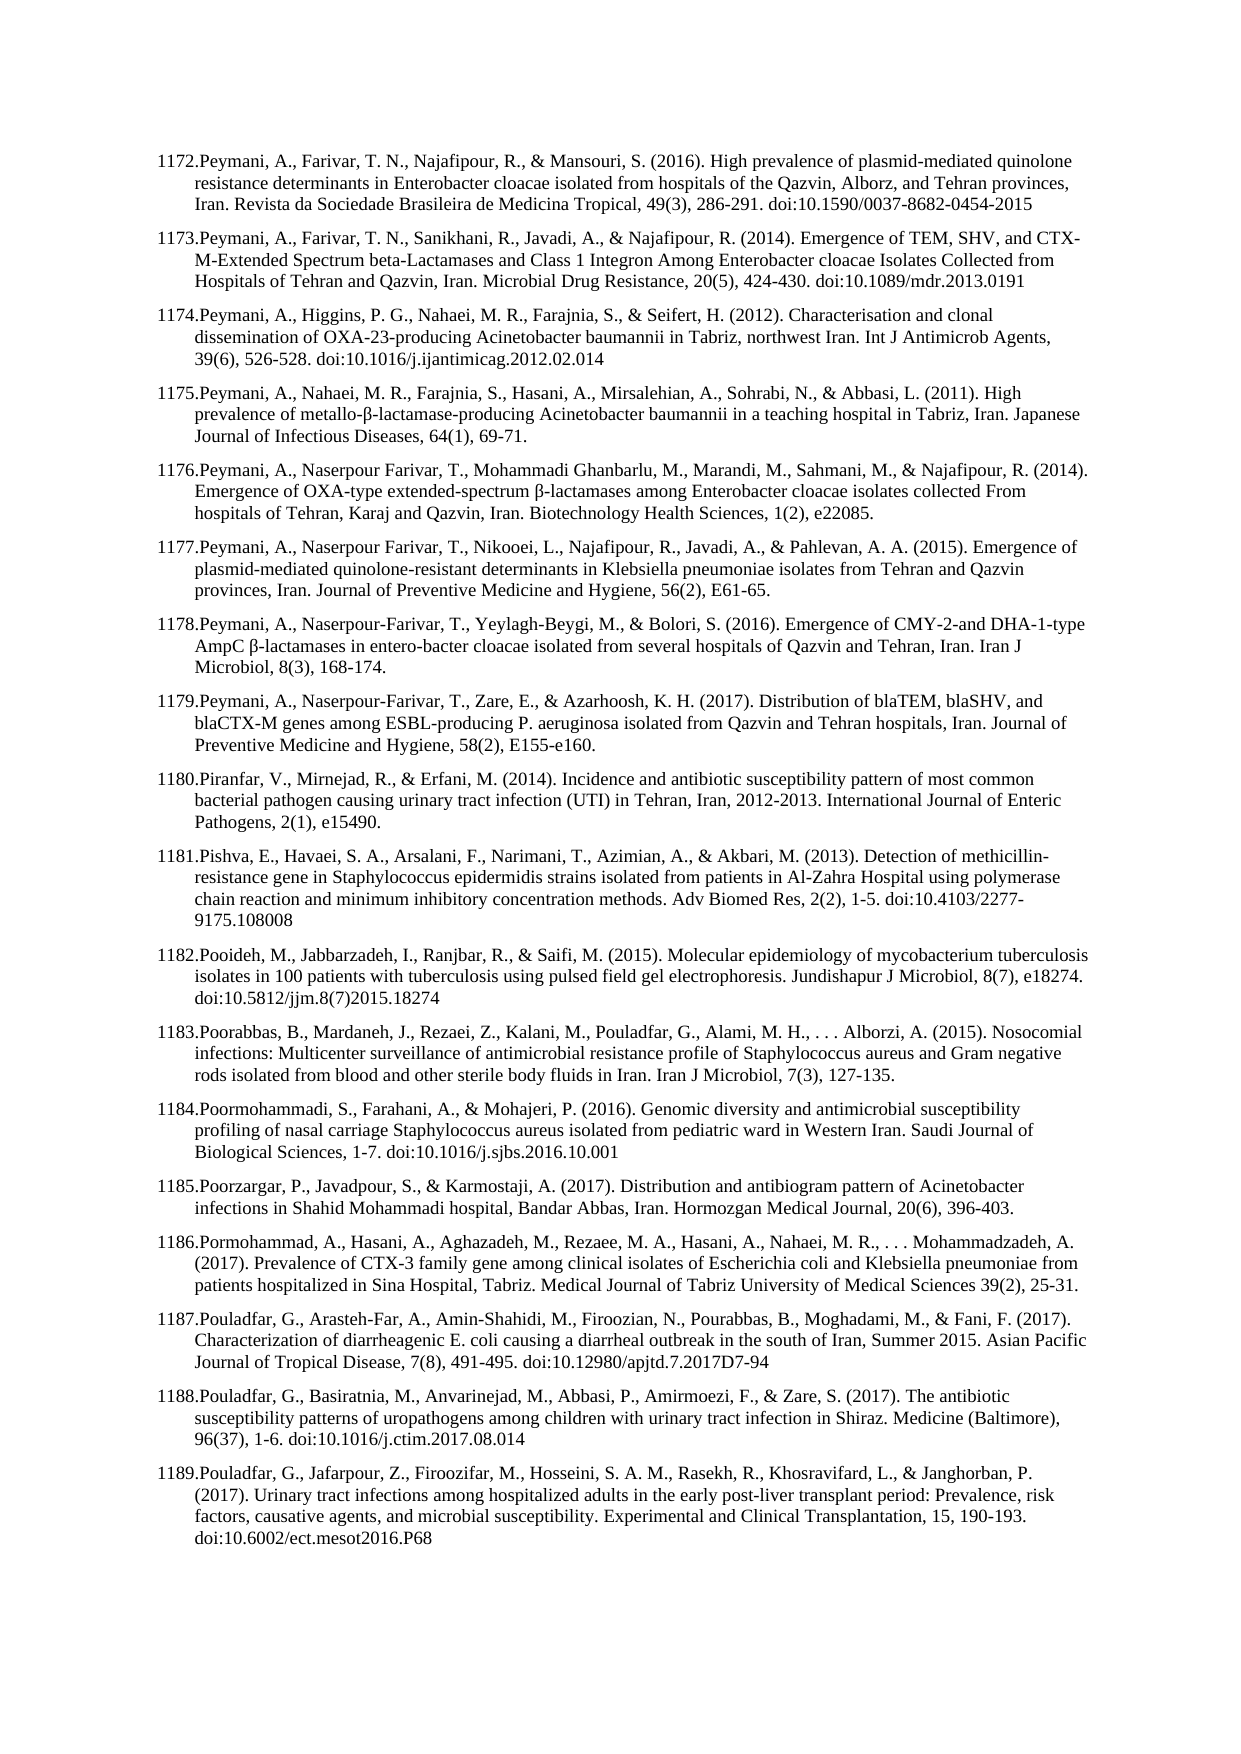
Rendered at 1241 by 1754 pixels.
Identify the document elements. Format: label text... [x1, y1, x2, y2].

list Pormohammad, A., Hasani, A., Aghazadeh, M., Rezaee, M. A., Hasani, A., Nahaei, M. R., . . . Mohammadzadeh, A. (2017). Prevalence of CTX-3 family gene among clinical isolates of Escherichia coli and Klebsiella pneumoniae from patients hospitalized in Sina Hospital, Tabriz. Medical Journal of Tabriz University of Medical Sciences 39(2), 25-31. [157, 1231, 1090, 1295]
list Poormohammadi, S., Farahani, A., & Mohajeri, P. (2016). Genomic diversity and antimicrobial susceptibility profiling of nasal carriage Staphylococcus aureus isolated from pediatric ward in Western Iran. Saudi Journal of Biological Sciences, 1-7. doi:10.1016/j.sjbs.2016.10.001 [157, 1098, 1090, 1162]
list Peymani, A., Nahaei, M. R., Farajnia, S., Hasani, A., Mirsalehian, A., Sohrabi, N., & Abbasi, L. (2011). High prevalence of metallo-β-lactamase-producing Acinetobacter baumannii in a teaching hospital in Tabriz, Iran. Japanese Journal of Infectious Diseases, 64(1), 69-71. [157, 382, 1090, 446]
list Peymani, A., Farivar, T. N., Sanikhani, R., Javadi, A., & Najafipour, R. (2014). Emergence of TEM, SHV, and CTX-M-Extended Spectrum beta-Lactamases and Class 1 Integron Among Enterobacter cloacae Isolates Collected from Hospitals of Tehran and Qazvin, Iran. Microbial Drug Resistance, 20(5), 424-430. doi:10.1089/mdr.2013.0191 [157, 227, 1090, 292]
list Pishva, E., Havaei, S. A., Arsalani, F., Narimani, T., Azimian, A., & Akbari, M. (2013). Detection of methicillin-resistance gene in Staphylococcus epidermidis strains isolated from patients in Al-Zahra Hospital using polymerase chain reaction and minimum inhibitory concentration methods. Adv Biomed Res, 2(2), 1-5. doi:10.4103/2277-9175.108008 [157, 845, 1090, 931]
list Pouladfar, G., Basiratnia, M., Anvarinejad, M., Abbasi, P., Amirmoezi, F., & Zare, S. (2017). The antibiotic susceptibility patterns of uropathogens among children with urinary tract infection in Shiraz. Medicine (Baltimore), 96(37), 1-6. doi:10.1016/j.ctim.2017.08.014 [157, 1385, 1090, 1450]
list Piranfar, V., Mirnejad, R., & Erfani, M. (2014). Incidence and antibiotic susceptibility pattern of most common bacterial pathogen causing urinary tract infection (UTI) in Tehran, Iran, 2012-2013. International Journal of Enteric Pathogens, 2(1), e15490. [157, 767, 1090, 832]
list Poorzargar, P., Javadpour, S., & Karmostaji, A. (2017). Distribution and antibiogram pattern of Acinetobacter infections in Shahid Mohammadi hospital, Bandar Abbas, Iran. Hormozgan Medical Journal, 20(6), 396-403. [157, 1175, 1090, 1218]
list Peymani, A., Higgins, P. G., Nahaei, M. R., Farajnia, S., & Seifert, H. (2012). Characterisation and clonal dissemination of OXA-23-producing Acinetobacter baumannii in Tabriz, northwest Iran. Int J Antimicrob Agents, 39(6), 526-528. doi:10.1016/j.ijantimicag.2012.02.014 [157, 304, 1090, 369]
list Poorabbas, B., Mardaneh, J., Rezaei, Z., Kalani, M., Pouladfar, G., Alami, M. H., . . . Alborzi, A. (2015). Nosocomial infections: Multicenter surveillance of antimicrobial resistance profile of Staphylococcus aureus and Gram negative rods isolated from blood and other sterile body fluids in Iran. Iran J Microbiol, 7(3), 127-135. [157, 1021, 1090, 1085]
list Peymani, A., Naserpour-Farivar, T., Zare, E., & Azarhoosh, K. H. (2017). Distribution of blaTEM, blaSHV, and blaCTX-M genes among ESBL-producing P. aeruginosa isolated from Qazvin and Tehran hospitals, Iran. Journal of Preventive Medicine and Hygiene, 58(2), E155-e160. [157, 690, 1090, 755]
list Pooideh, M., Jabbarzadeh, I., Ranjbar, R., & Saifi, M. (2015). Molecular epidemiology of mycobacterium tuberculosis isolates in 100 patients with tuberculosis using pulsed field gel electrophoresis. Jundishapur J Microbiol, 8(7), e18274. doi:10.5812/jjm.8(7)2015.18274 [157, 943, 1090, 1008]
list Pouladfar, G., Arasteh-Far, A., Amin-Shahidi, M., Firoozian, N., Pourabbas, B., Moghadami, M., & Fani, F. (2017). Characterization of diarrheagenic E. coli causing a diarrheal outbreak in the south of Iran, Summer 2015. Asian Pacific Journal of Tropical Disease, 7(8), 491-495. doi:10.12980/apjtd.7.2017D7-94 [157, 1308, 1090, 1372]
list Peymani, A., Naserpour-Farivar, T., Yeylagh-Beygi, M., & Bolori, S. (2016). Emergence of CMY-2-and DHA-1-type AmpC β-lactamases in entero-bacter cloacae isolated from several hospitals of Qazvin and Tehran, Iran. Iran J Microbiol, 8(3), 168-174. [157, 613, 1090, 678]
list Peymani, A., Naserpour Farivar, T., Nikooei, L., Najafipour, R., Javadi, A., & Pahlevan, A. A. (2015). Emergence of plasmid-mediated quinolone-resistant determinants in Klebsiella pneumoniae isolates from Tehran and Qazvin provinces, Iran. Journal of Preventive Medicine and Hygiene, 56(2), E61-65. [157, 536, 1090, 601]
list Peymani, A., Farivar, T. N., Najafipour, R., & Mansouri, S. (2016). High prevalence of plasmid-mediated quinolone resistance determinants in Enterobacter cloacae isolated from hospitals of the Qazvin, Alborz, and Tehran provinces, Iran. Revista da Sociedade Brasileira de Medicina Tropical, 49(3), 286-291. doi:10.1590/0037-8682-0454-2015 [157, 150, 1090, 215]
list Peymani, A., Naserpour Farivar, T., Mohammadi Ghanbarlu, M., Marandi, M., Sahmani, M., & Najafipour, R. (2014). Emergence of OXA-type extended-spectrum β-lactamases among Enterobacter cloacae isolates collected From hospitals of Tehran, Karaj and Qazvin, Iran. Biotechnology Health Sciences, 1(2), e22085. [157, 459, 1090, 523]
list Pouladfar, G., Jafarpour, Z., Firoozifar, M., Hosseini, S. A. M., Rasekh, R., Khosravifard, L., & Janghorban, P. (2017). Urinary tract infections among hospitalized adults in the early post-liver transplant period: Prevalence, risk factors, causative agents, and microbial susceptibility. Experimental and Clinical Transplantation, 15, 190-193. doi:10.6002/ect.mesot2016.P68 [157, 1462, 1090, 1548]
